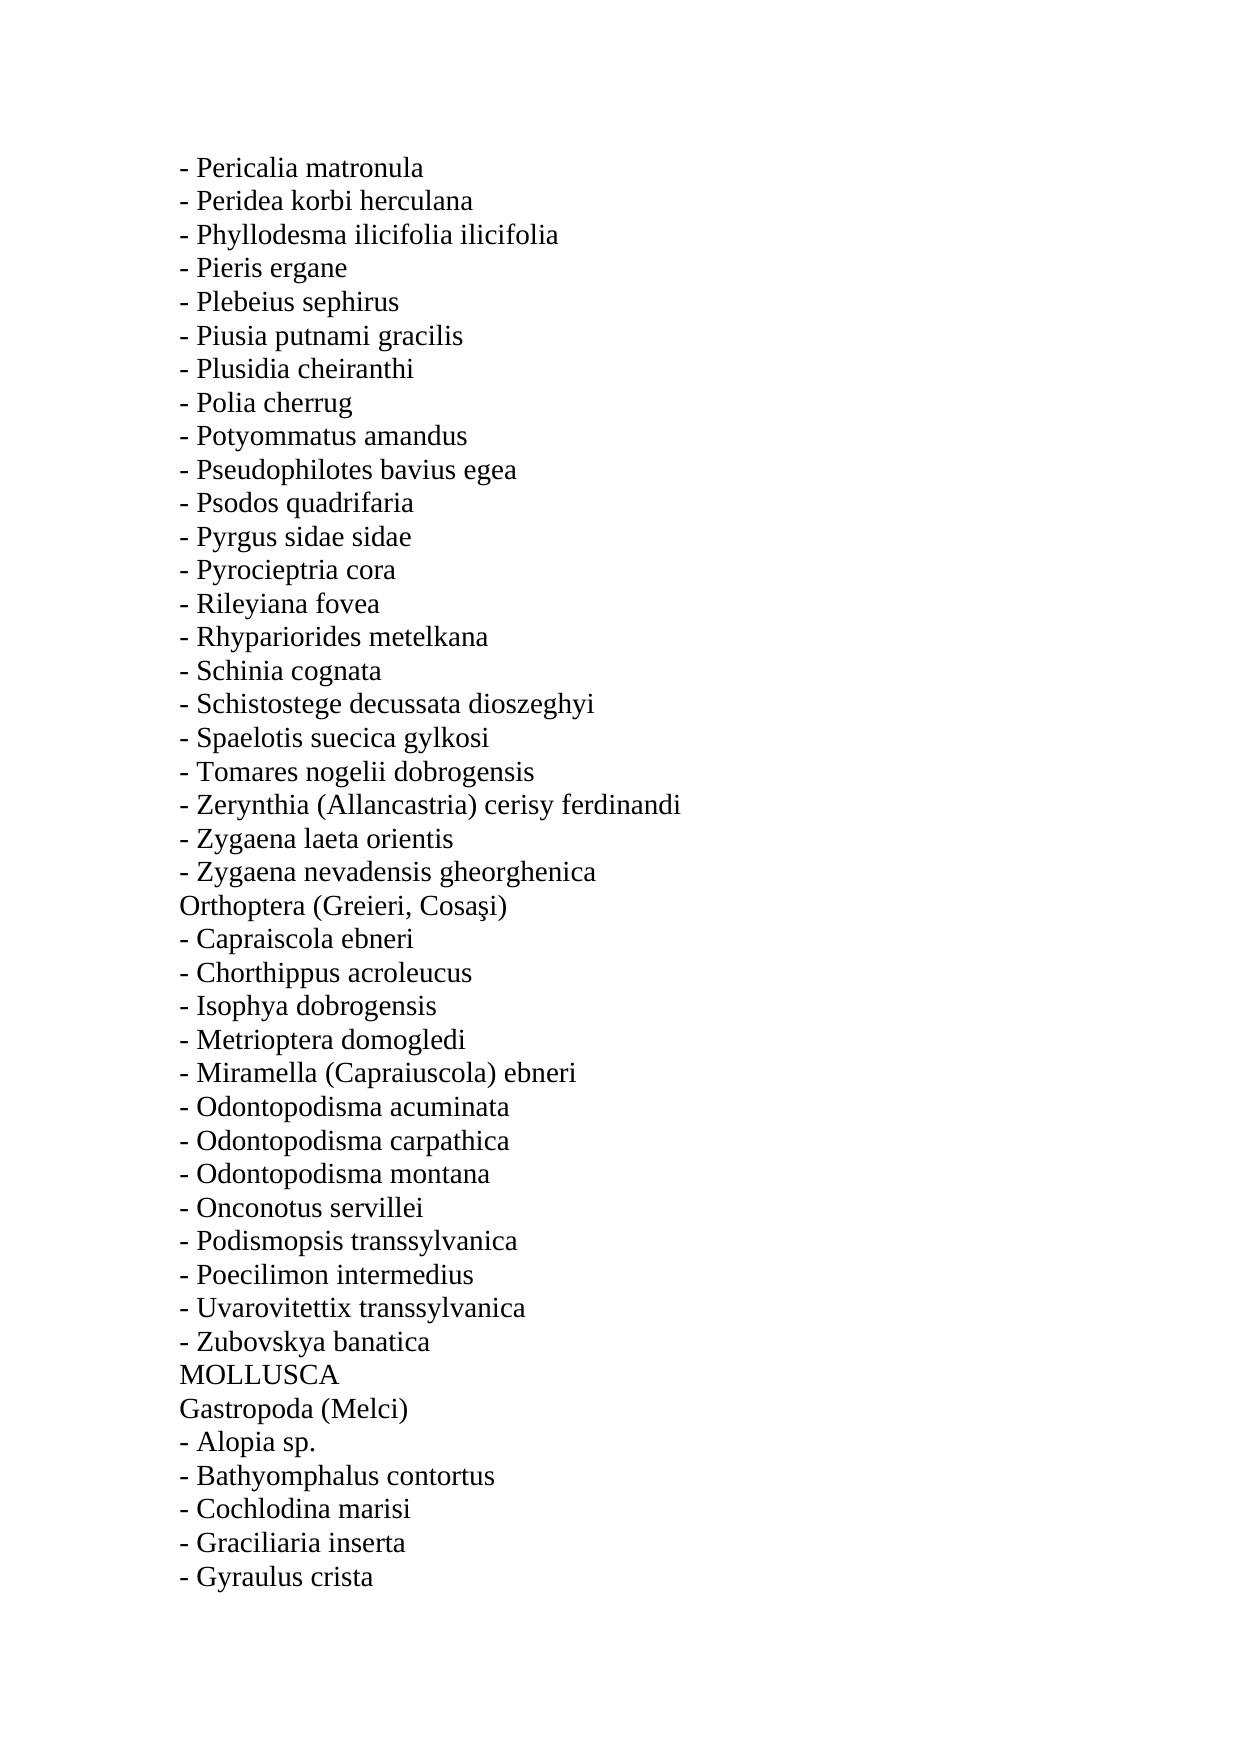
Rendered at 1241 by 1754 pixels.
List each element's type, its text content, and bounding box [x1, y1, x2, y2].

text - Schistostege decussata dioszeghyi [150, 687, 1090, 720]
text - Pyrocieptria cora [150, 552, 1090, 586]
text - Podismopsis transsylvanica [150, 1223, 1090, 1257]
text - Cochlodina marisi [150, 1492, 1090, 1525]
text - Plusidia cheiranthi [150, 351, 1090, 385]
text - Plebeius sephirus [150, 284, 1090, 318]
text - Pyrgus sidae sidae [150, 519, 1090, 552]
text - Zubovskya banatica [150, 1324, 1090, 1357]
text - Gyraulus crista [150, 1559, 1090, 1592]
text - Rhypariorides metelkana [150, 619, 1090, 653]
text - Uvarovitettix transsylvanica [150, 1290, 1090, 1324]
text - Odontopodisma acuminata [150, 1089, 1090, 1123]
text - Chorthippus acroleucus [150, 955, 1090, 988]
text - Odontopodisma carpathica [150, 1123, 1090, 1156]
text - Miramella (Capraiuscola) ebneri [150, 1056, 1090, 1089]
text - Onconotus servillei [150, 1190, 1090, 1223]
text - Tomares nogelii dobrogensis [150, 754, 1090, 787]
text - Pseudophilotes bavius egea [150, 452, 1090, 485]
text - Bathyomphalus contortus [150, 1458, 1090, 1492]
text Gastropoda (Melci) [150, 1391, 1090, 1424]
text - Alopia sp. [150, 1424, 1090, 1458]
text - Odontopodisma montana [150, 1156, 1090, 1190]
text - Pericalia matronula [150, 150, 1090, 183]
text - Graciliaria inserta [150, 1525, 1090, 1559]
text - Psodos quadrifaria [150, 485, 1090, 519]
text - Zerynthia (Allancastria) cerisy ferdinandi [150, 787, 1090, 821]
text Orthoptera (Greieri, Cosaşi) [150, 888, 1090, 921]
text - Pieris ergane [150, 251, 1090, 284]
text - Zygaena laeta orientis [150, 821, 1090, 854]
text MOLLUSCA [150, 1357, 1090, 1391]
text - Rileyiana fovea [150, 586, 1090, 619]
text - Metrioptera domogledi [150, 1022, 1090, 1056]
text - Capraiscola ebneri [150, 921, 1090, 955]
text - Poecilimon intermedius [150, 1257, 1090, 1290]
text - Phyllodesma ilicifolia ilicifolia [150, 217, 1090, 251]
text - Spaelotis suecica gylkosi [150, 720, 1090, 754]
text - Polia cherrug [150, 385, 1090, 418]
text - Potyommatus amandus [150, 418, 1090, 452]
text - Peridea korbi herculana [150, 183, 1090, 217]
text - Schinia cognata [150, 653, 1090, 687]
text - Isophya dobrogensis [150, 988, 1090, 1022]
text - Piusia putnami gracilis [150, 318, 1090, 351]
text - Zygaena nevadensis gheorghenica [150, 854, 1090, 888]
